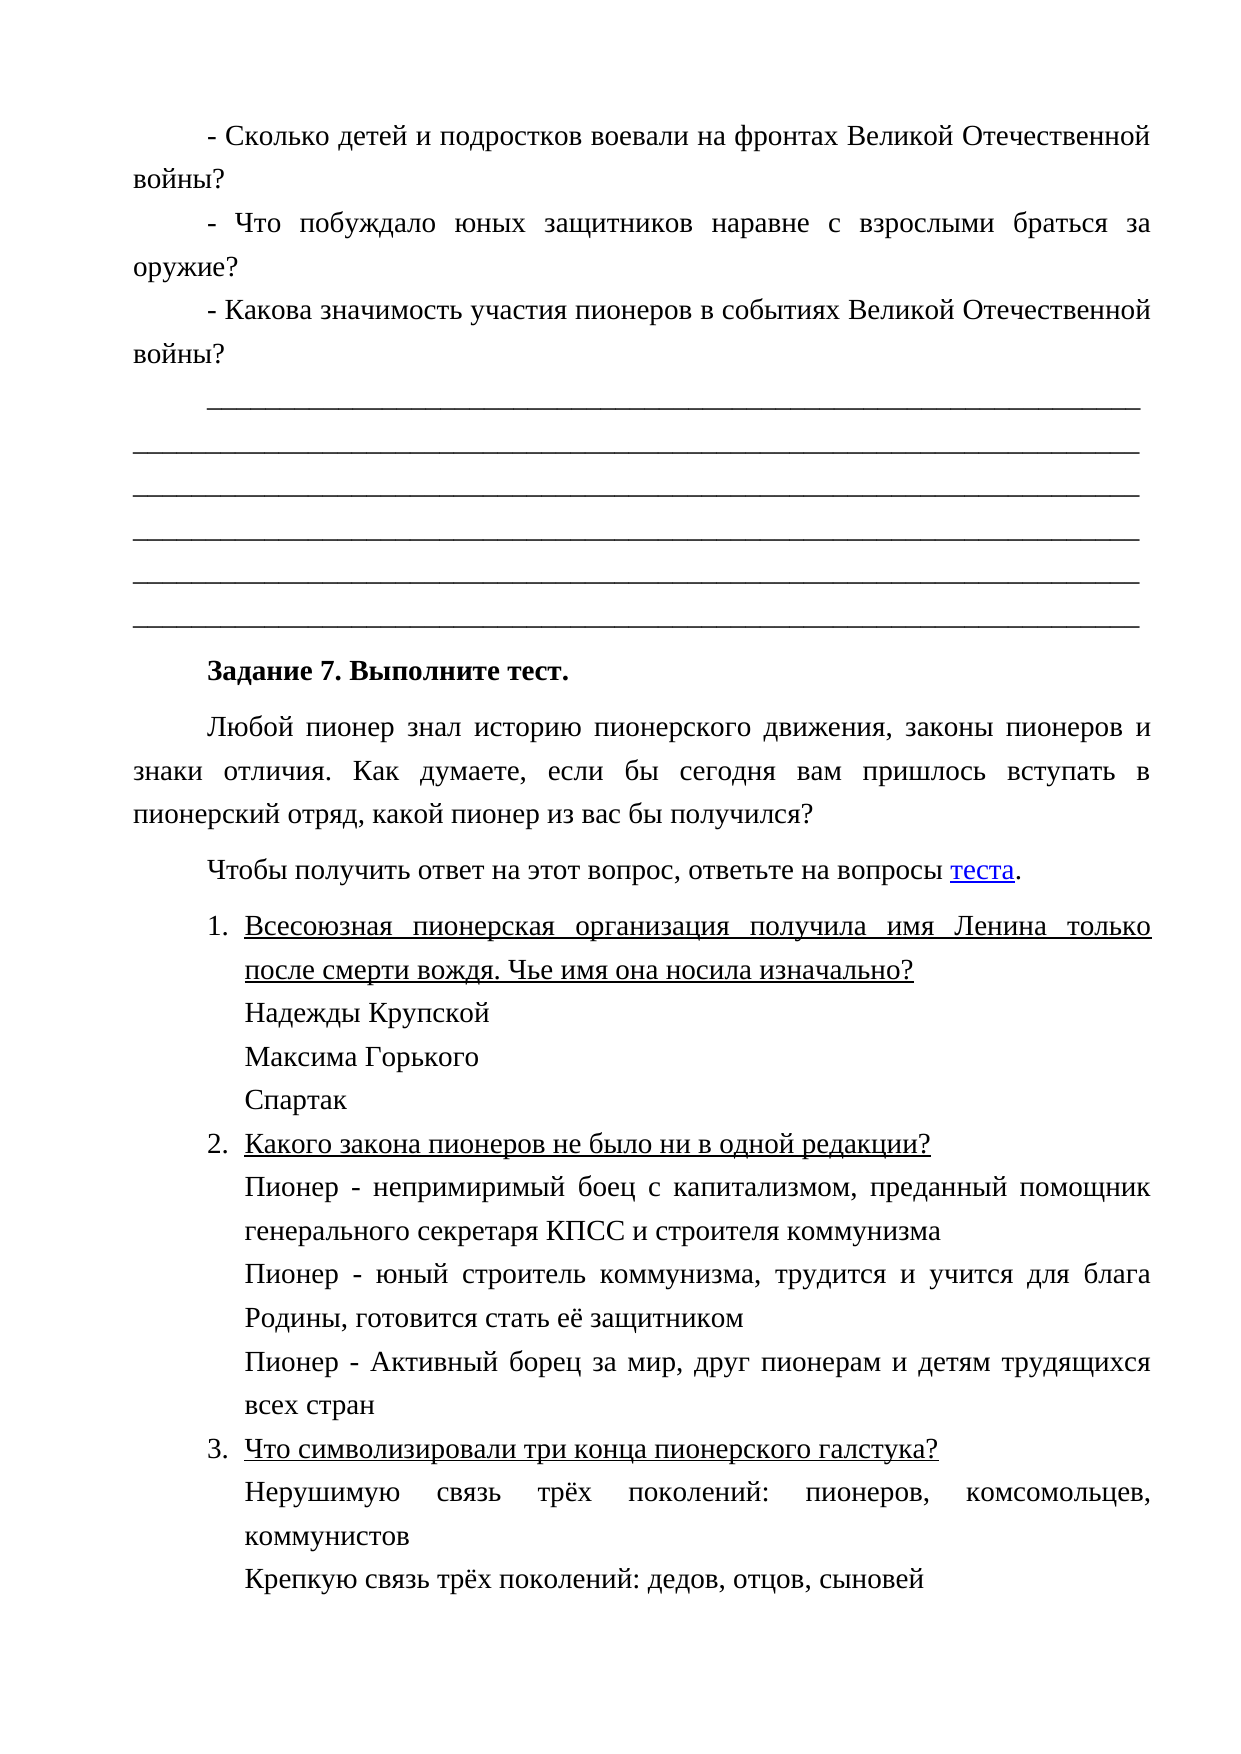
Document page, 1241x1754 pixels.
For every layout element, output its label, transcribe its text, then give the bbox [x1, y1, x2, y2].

text Любой пионер знал историю пионерского движения, законы пионеров и знаки отличия. Как думаете, если бы сегодня вам пришлось вступать в пионерский отряд, какой пионер из вас бы получился? [133, 709, 1152, 830]
text _________________________________________________________________________________________________________________________________________________________________________________________________________________________________________________________________________________________________________________________________________________________________________________________________________________________ [133, 379, 1152, 631]
list Нерушимую связь трёх поколений: пионеров, комсомольцев, коммунистов [244, 1474, 1152, 1551]
list Пионер - непримиримый боец с капитализмом, преданный помощник генерального секретаря КПСС и строителя коммунизма [244, 1169, 1152, 1247]
text - Сколько детей и подростков воевали на фронтах Великой Отечественной войны? [133, 118, 1152, 195]
list Надежды Крупской [244, 995, 1152, 1029]
list Всесоюзная пионерская организация получила имя Ленина только после смерти вождя. Чье имя она носила изначально? [207, 908, 1152, 985]
list Что символизировали три конца пионерского галстука? [207, 1431, 1152, 1464]
text - Какова значимость участия пионеров в событиях Великой Отечественной войны? [133, 292, 1152, 369]
list Крепкую связь трёх поколений: дедов, отцов, сыновей [244, 1561, 1152, 1595]
text Чтобы получить ответ на этот вопрос, ответьте на вопросы теста. [133, 852, 1152, 886]
list Пионер - юный строитель коммунизма, трудится и учится для блага Родины, готовится стать её защитником [244, 1257, 1152, 1334]
text Задание 7. Выполните тест. [133, 653, 1152, 687]
list Спартак [244, 1082, 1152, 1116]
list Какого закона пионеров не было ни в одной редакции? [207, 1126, 1152, 1159]
list Пионер - Активный борец за мир, друг пионерам и детям трудящихся всех стран [244, 1344, 1152, 1421]
text - Что побуждало юных защитников наравне с взрослыми браться за оружие? [133, 205, 1152, 282]
list Максима Горького [244, 1039, 1152, 1072]
